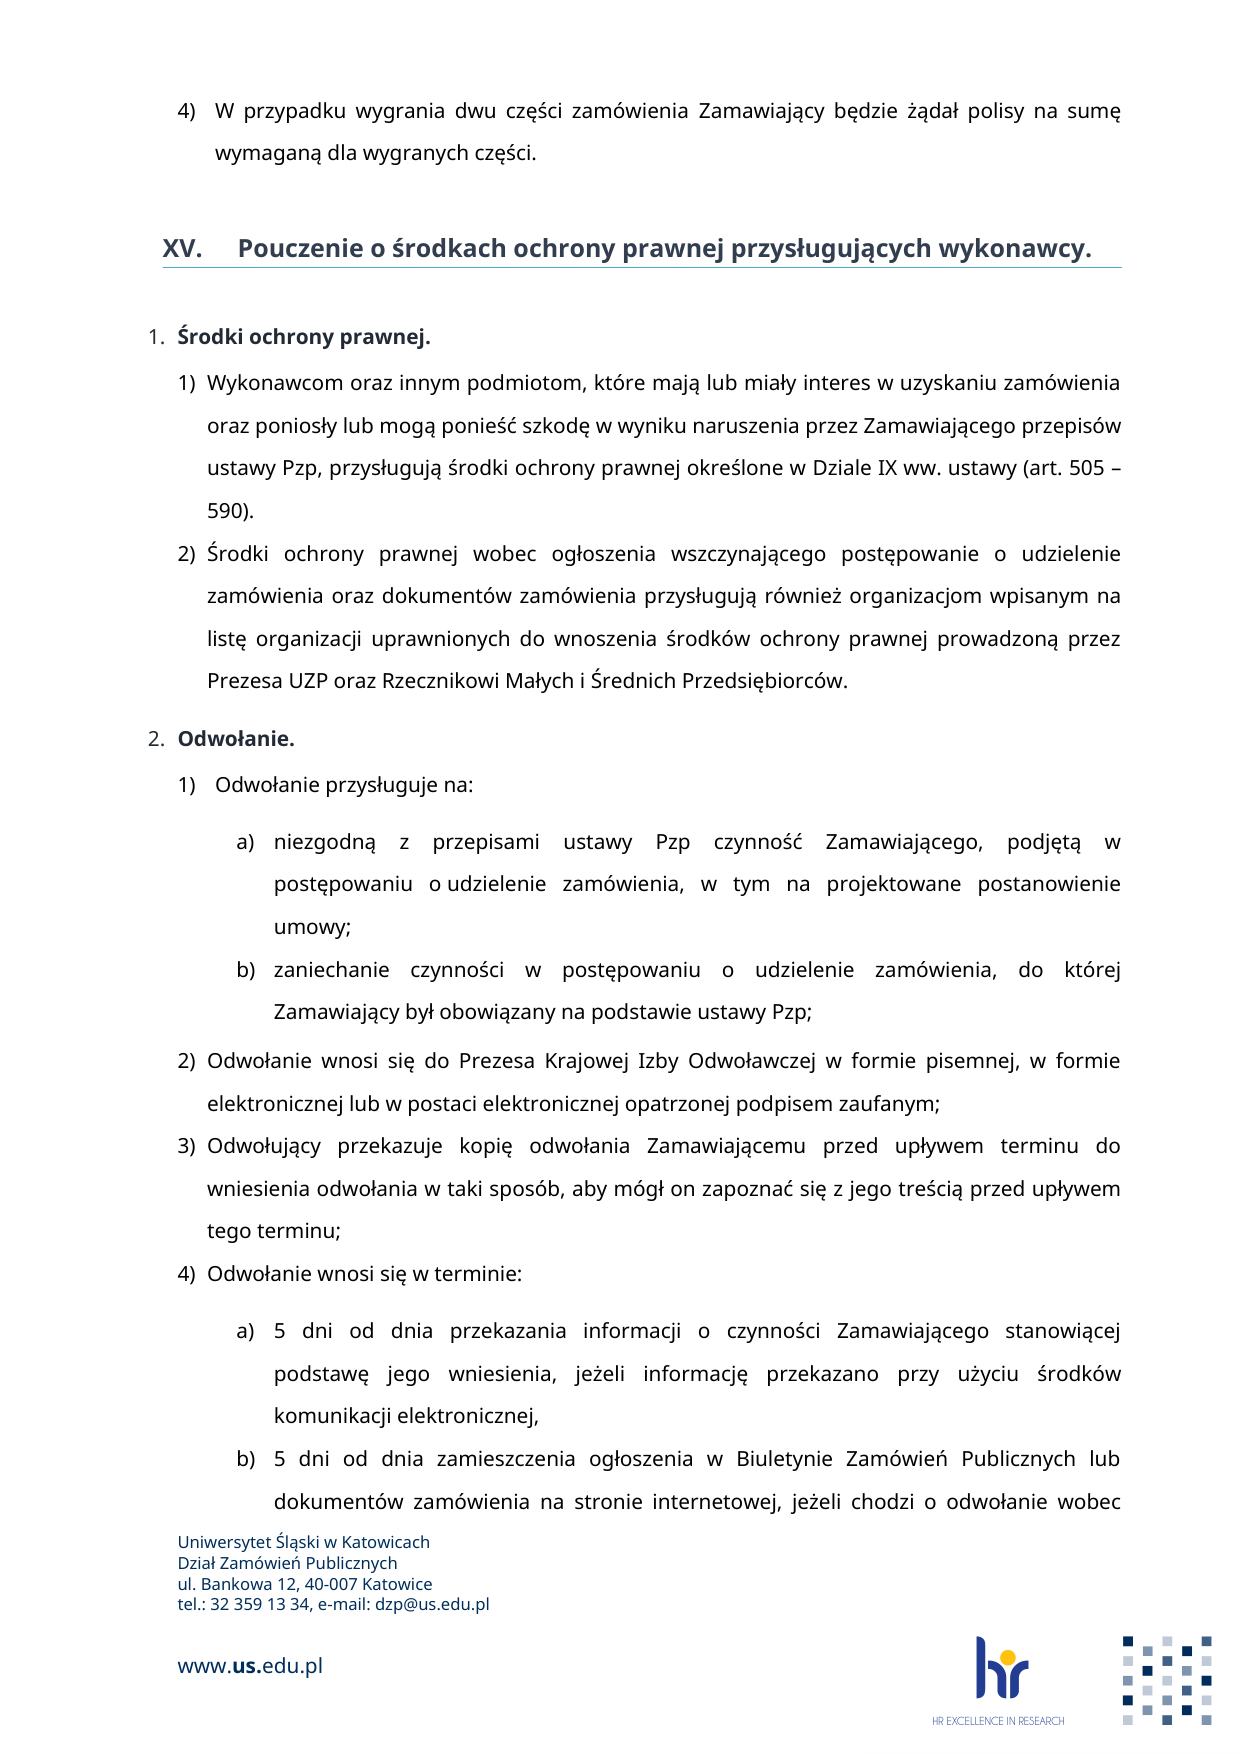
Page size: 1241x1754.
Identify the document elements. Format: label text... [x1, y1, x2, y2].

subtitle Odwołanie przysługuje na: [177, 770, 1122, 798]
subtitle Odwołanie. [148, 724, 1122, 752]
subtitle Odwołujący przekazuje kopię odwołania Zamawiającemu przed upływem terminu do wniesienia odwołania w taki sposób, aby mógł on zapoznać się z jego treścią przed upływem tego terminu; [177, 1131, 1122, 1245]
picture [863, 1509, 1240, 1754]
subtitle W przypadku wygrania dwu części zamówienia Zamawiający będzie żądał polisy na sumę wymaganą dla wygranych części. [177, 96, 1122, 167]
subtitle Odwołanie wnosi się w terminie: [177, 1259, 1122, 1288]
subtitle Środki ochrony prawnej. [148, 322, 1122, 351]
subtitle Wykonawcom oraz innym podmiotom, które mają lub miały interes w uzyskaniu zamówienia oraz poniosły lub mogą ponieść szkodę w wyniku naruszenia przez Zamawiającego przepisów ustawy Pzp, przysługują środki ochrony prawnej określone w Dziale IX ww. ustawy (art. 505 – 590). [177, 368, 1122, 524]
subtitle Odwołanie wnosi się do Prezesa Krajowej Izby Odwoławczej w formie pisemnej, w formie elektronicznej lub w postaci elektronicznej opatrzonej podpisem zaufanym; [177, 1046, 1122, 1117]
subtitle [236, 1444, 1122, 1515]
subtitle zaniechanie czynności w postępowaniu o udzielenie zamówienia, do której Zamawiający był obowiązany na podstawie ustawy Pzp; [236, 955, 1122, 1026]
subtitle Pouczenie o środkach ochrony prawnej przysługujących wykonawcy. [162, 231, 1122, 268]
subtitle 5 dni od dnia przekazania informacji o czynności Zamawiającego stanowiącej podstawę jego wniesienia, jeżeli informację przekazano przy użyciu środków komunikacji elektronicznej, [236, 1316, 1122, 1430]
subtitle niezgodną z przepisami ustawy Pzp czynność Zamawiającego, podjętą w postępowaniu o udzielenie zamówienia, w tym na projektowane postanowienie umowy; [236, 827, 1122, 941]
subtitle Środki ochrony prawnej wobec ogłoszenia wszczynającego postępowanie o udzielenie zamówienia oraz dokumentów zamówienia przysługują również organizacjom wpisanym na listę organizacji uprawnionych do wnoszenia środków ochrony prawnej prowadzoną przez Prezesa UZP oraz Rzecznikowi Małych i Średnich Przedsiębiorców. [177, 539, 1122, 695]
